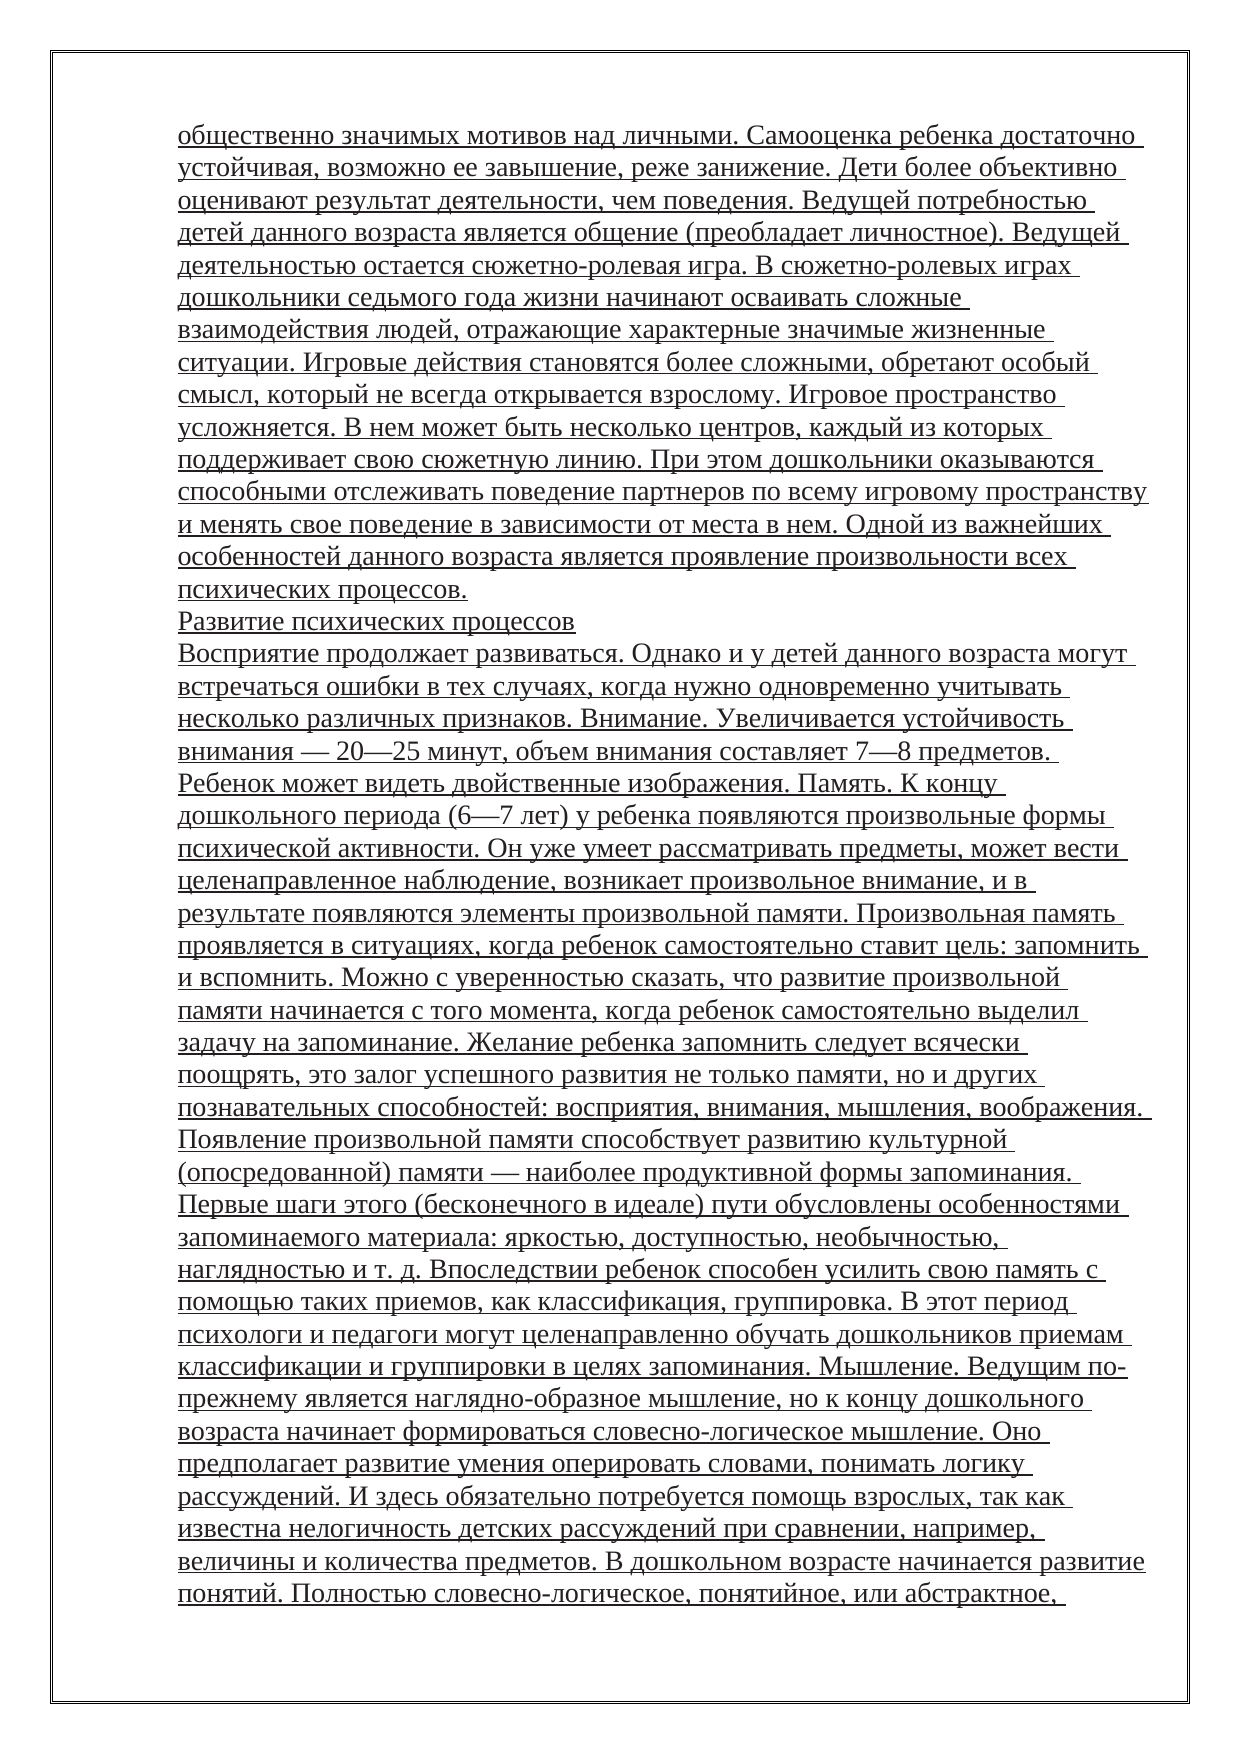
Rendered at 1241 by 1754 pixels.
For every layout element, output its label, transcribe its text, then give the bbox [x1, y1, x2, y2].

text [177, 118, 1152, 604]
text Развитие психических процессов [177, 604, 1152, 636]
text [177, 1119, 1152, 1608]
